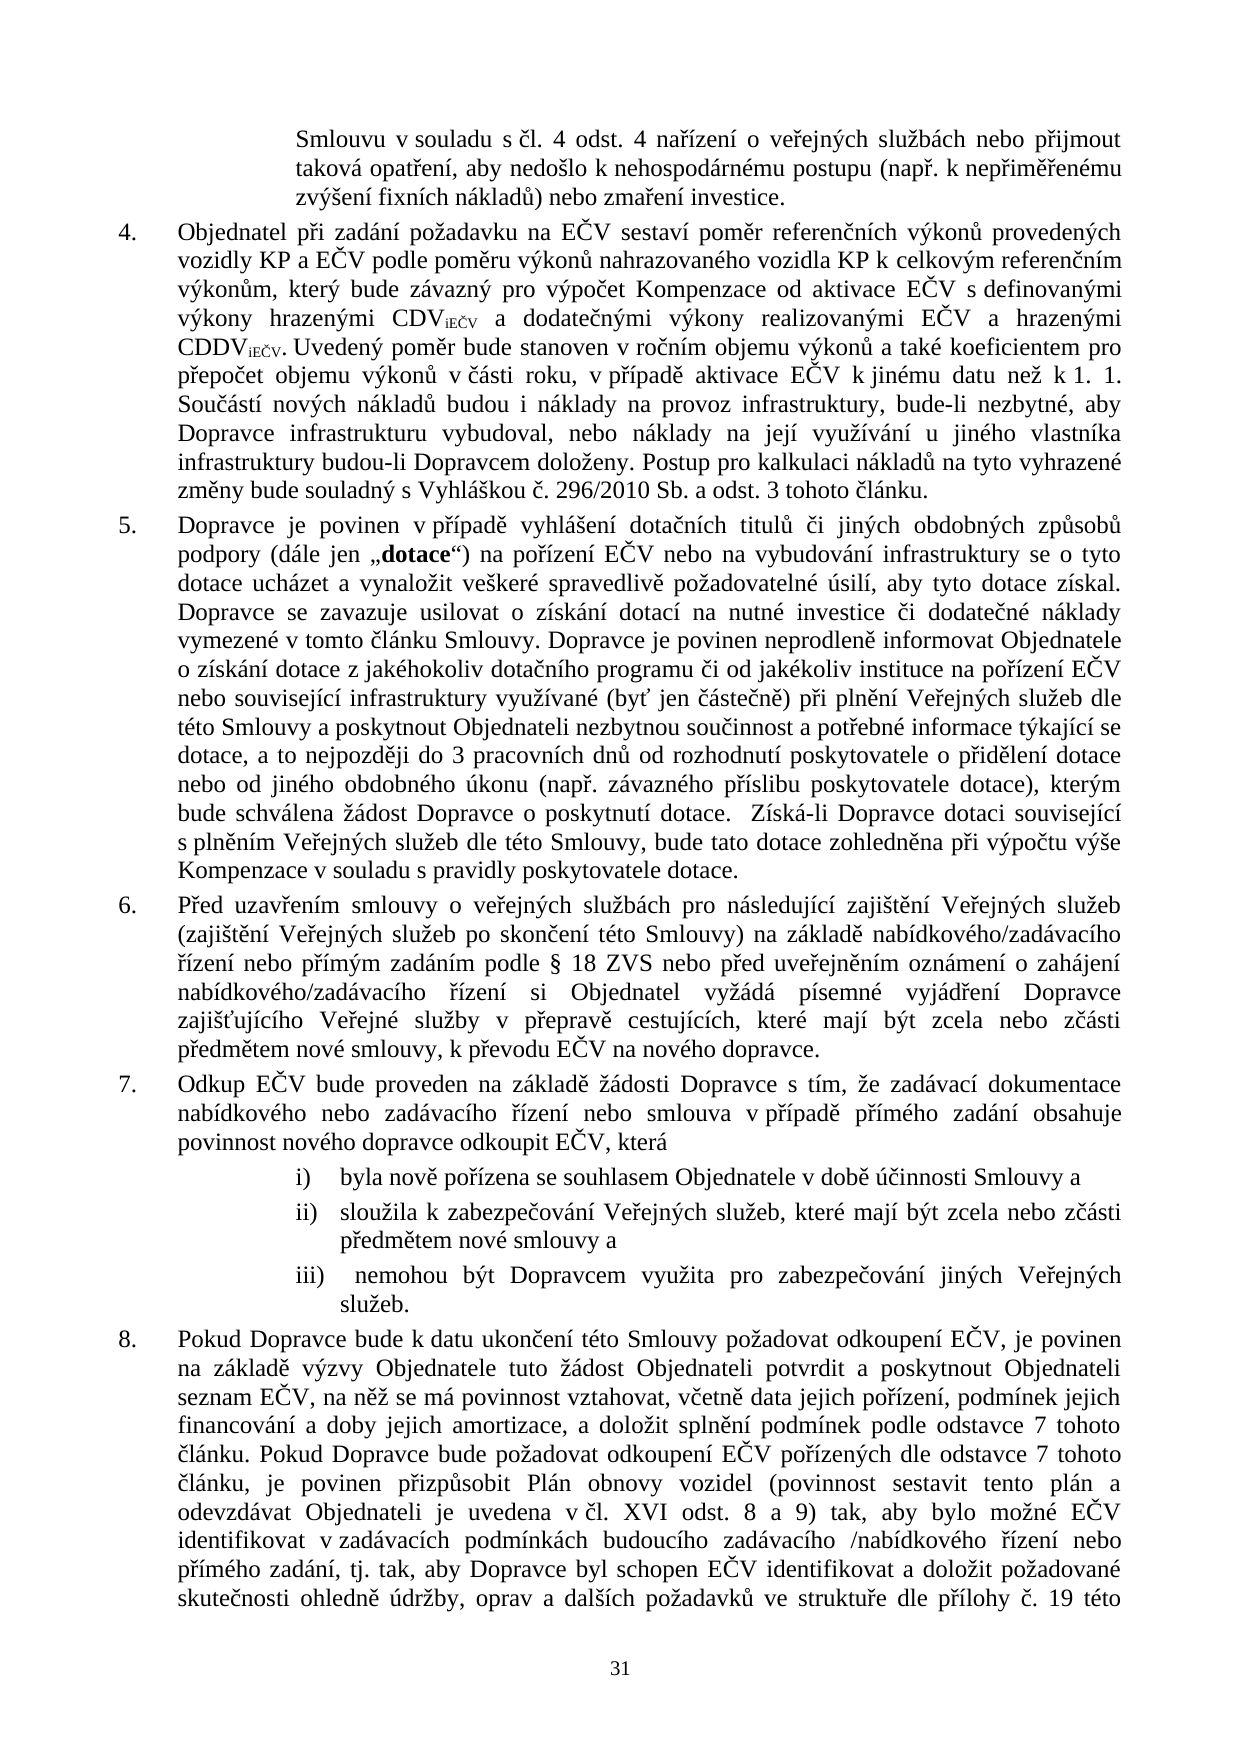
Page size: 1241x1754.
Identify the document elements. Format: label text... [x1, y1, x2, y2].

list Dopravce je povinen v případě vyhlášení dotačních titulů či jiných obdobných způsobů podpory (dále jen „dotace“) na pořízení EČV nebo na vybudování infrastruktury se o tyto dotace ucházet a vynaložit veškeré spravedlivě požadovatelné úsilí, aby tyto dotace získal. Dopravce se zavazuje usilovat o získání dotací na nutné investice či dodatečné náklady vymezené v tomto článku Smlouvy. Dopravce je povinen neprodleně informovat Objednatele o získání dotace z jakéhokoliv dotačního programu či od jakékoliv instituce na pořízení EČV nebo související infrastruktury využívané (byť jen částečně) při plnění Veřejných služeb dle této Smlouvy a poskytnout Objednateli nezbytnou součinnost a potřebné informace týkající se dotace, a to nejpozději do 3 pracovních dnů od rozhodnutí poskytovatele o přidělení dotace nebo od jiného obdobného úkonu (např. závazného příslibu poskytovatele dotace), kterým bude schválena žádost Dopravce o poskytnutí dotace. Získá-li Dopravce dotaci související s plněním Veřejných služeb dle této Smlouvy, bude tato dotace zohledněna při výpočtu výše Kompenzace v souladu s pravidly poskytovatele dotace. [118, 510, 1122, 884]
list Před uzavřením smlouvy o veřejných službách pro následující zajištění Veřejných služeb (zajištění Veřejných služeb po skončení této Smlouvy) na základě nabídkového/zadávacího řízení nebo přímým zadáním podle § 18 ZVS nebo před uveřejněním oznámení o zahájení nabídkového/zadávacího řízení si Objednatel vyžádá písemné vyjádření Dopravce zajišťujícího Veřejné služby v přepravě cestujících, které mají být zcela nebo zčásti předmětem nové smlouvy, k převodu EČV na nového dopravce. [118, 890, 1122, 1063]
list byla nově pořízena se souhlasem Objednatele v době účinnosti Smlouvy a [295, 1162, 1122, 1190]
list Objednatel při zadání požadavku na EČV sestaví poměr referenčních výkonů provedených vozidly KP a EČV podle poměru výkonů nahrazovaného vozidla KP k celkovým referenčním výkonům, který bude závazný pro výpočet Kompenzace od aktivace EČV s definovanými výkony hrazenými CDViEČV a dodatečnými výkony realizovanými EČV a hrazenými CDDViEČV. Uvedený poměr bude stanoven v ročním objemu výkonů a také koeficientem pro přepočet objemu výkonů v části roku, v případě aktivace EČV k jinému datu než k 1. 1. Součástí nových nákladů budou i náklady na provoz infrastruktury, bude-li nezbytné, aby Dopravce infrastrukturu vybudoval, nebo náklady na její využívání u jiného vlastníka infrastruktury budou-li Dopravcem doloženy. Postup pro kalkulaci nákladů na tyto vyhrazené změny bude souladný s Vyhláškou č. 296/2010 Sb. a odst. 3 tohoto článku. [118, 217, 1122, 504]
list Odkup EČV bude proveden na základě žádosti Dopravce s tím, že zadávací dokumentace nabídkového nebo zadávacího řízení nebo smlouva v případě přímého zadání obsahuje povinnost nového dopravce odkoupit EČV, která [118, 1069, 1122, 1155]
list sloužila k zabezpečování Veřejných služeb, které mají být zcela nebo zčásti předmětem nové smlouvy a [295, 1197, 1122, 1254]
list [118, 1324, 1122, 1612]
list nemohou být Dopravcem využita pro zabezpečování jiných Veřejných služeb. [295, 1260, 1122, 1318]
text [266, 124, 1122, 210]
